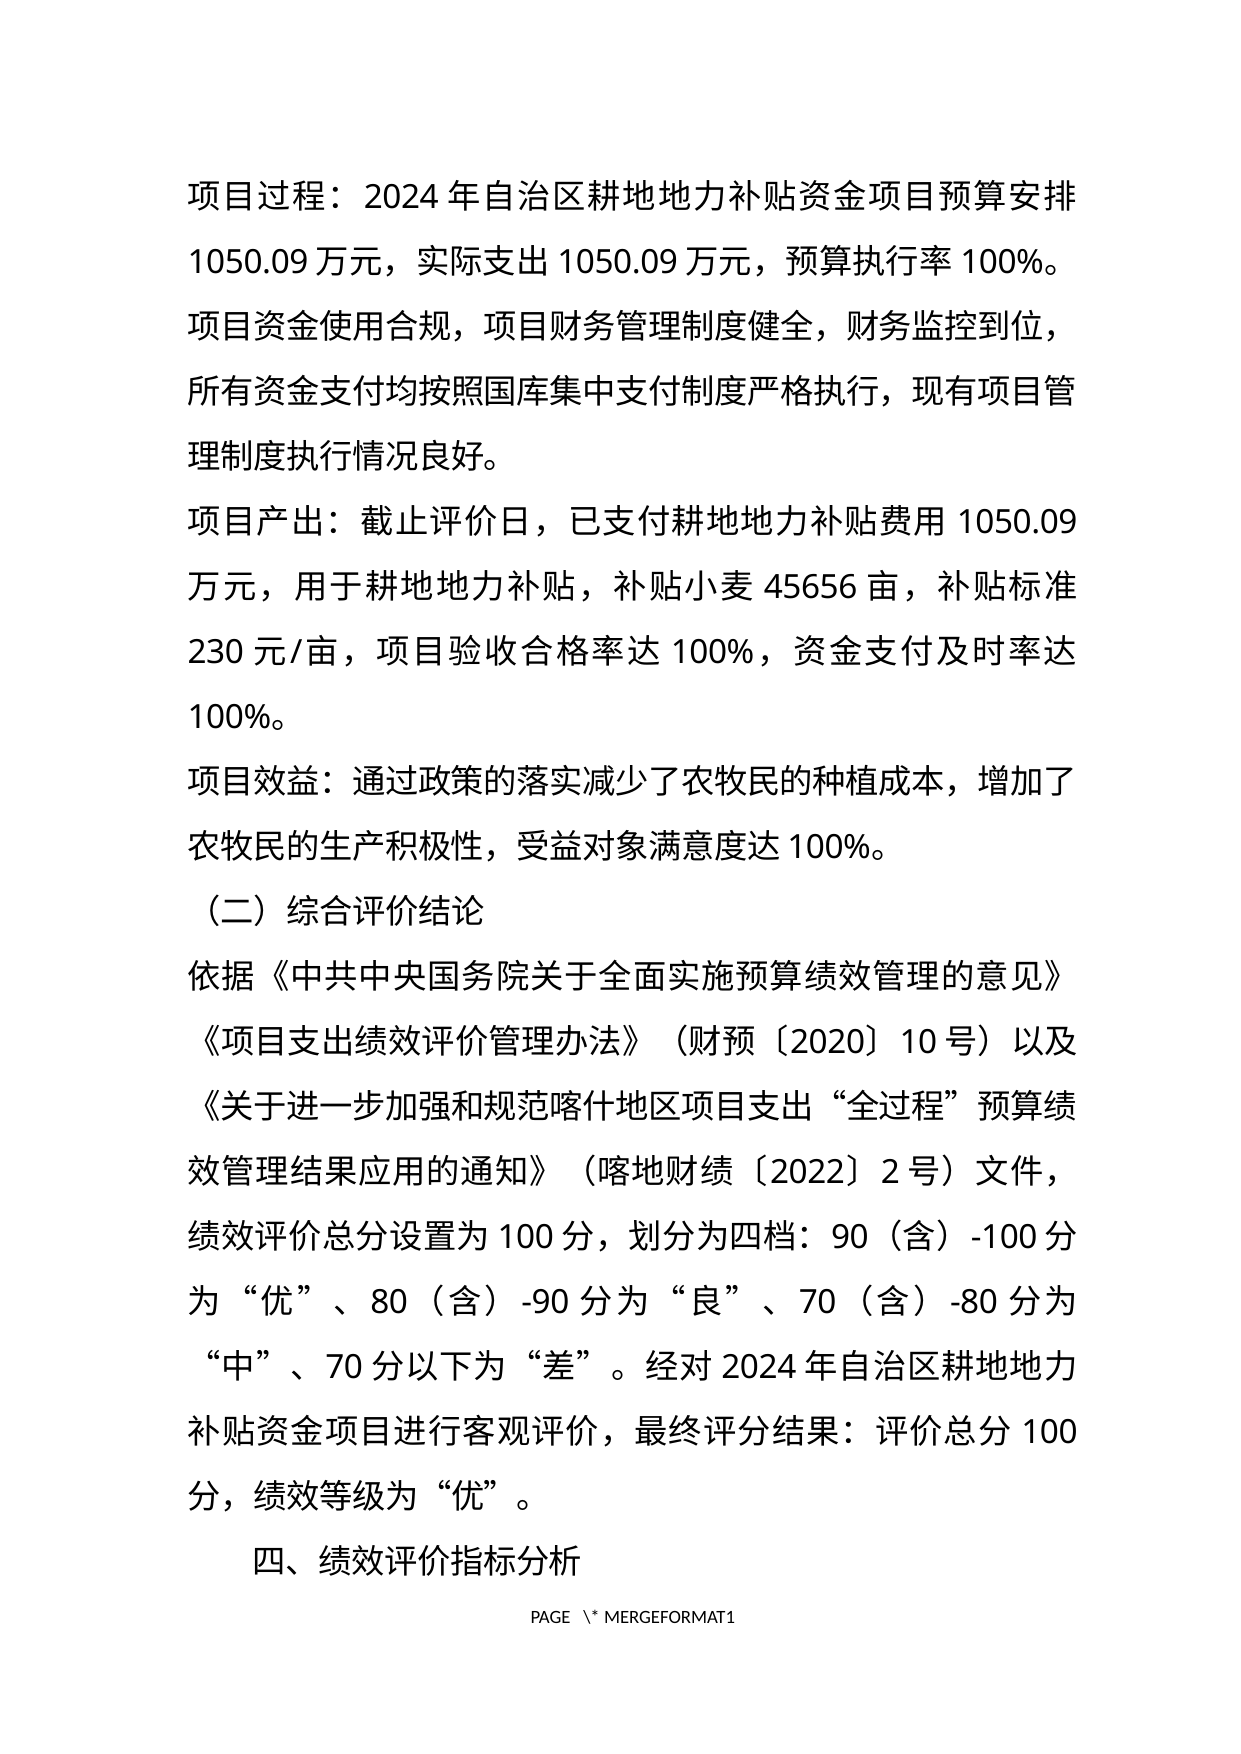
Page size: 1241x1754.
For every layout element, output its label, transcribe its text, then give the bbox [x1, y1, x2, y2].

text 四、绩效评价指标分析 [187, 1527, 1078, 1592]
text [187, 162, 1078, 1527]
